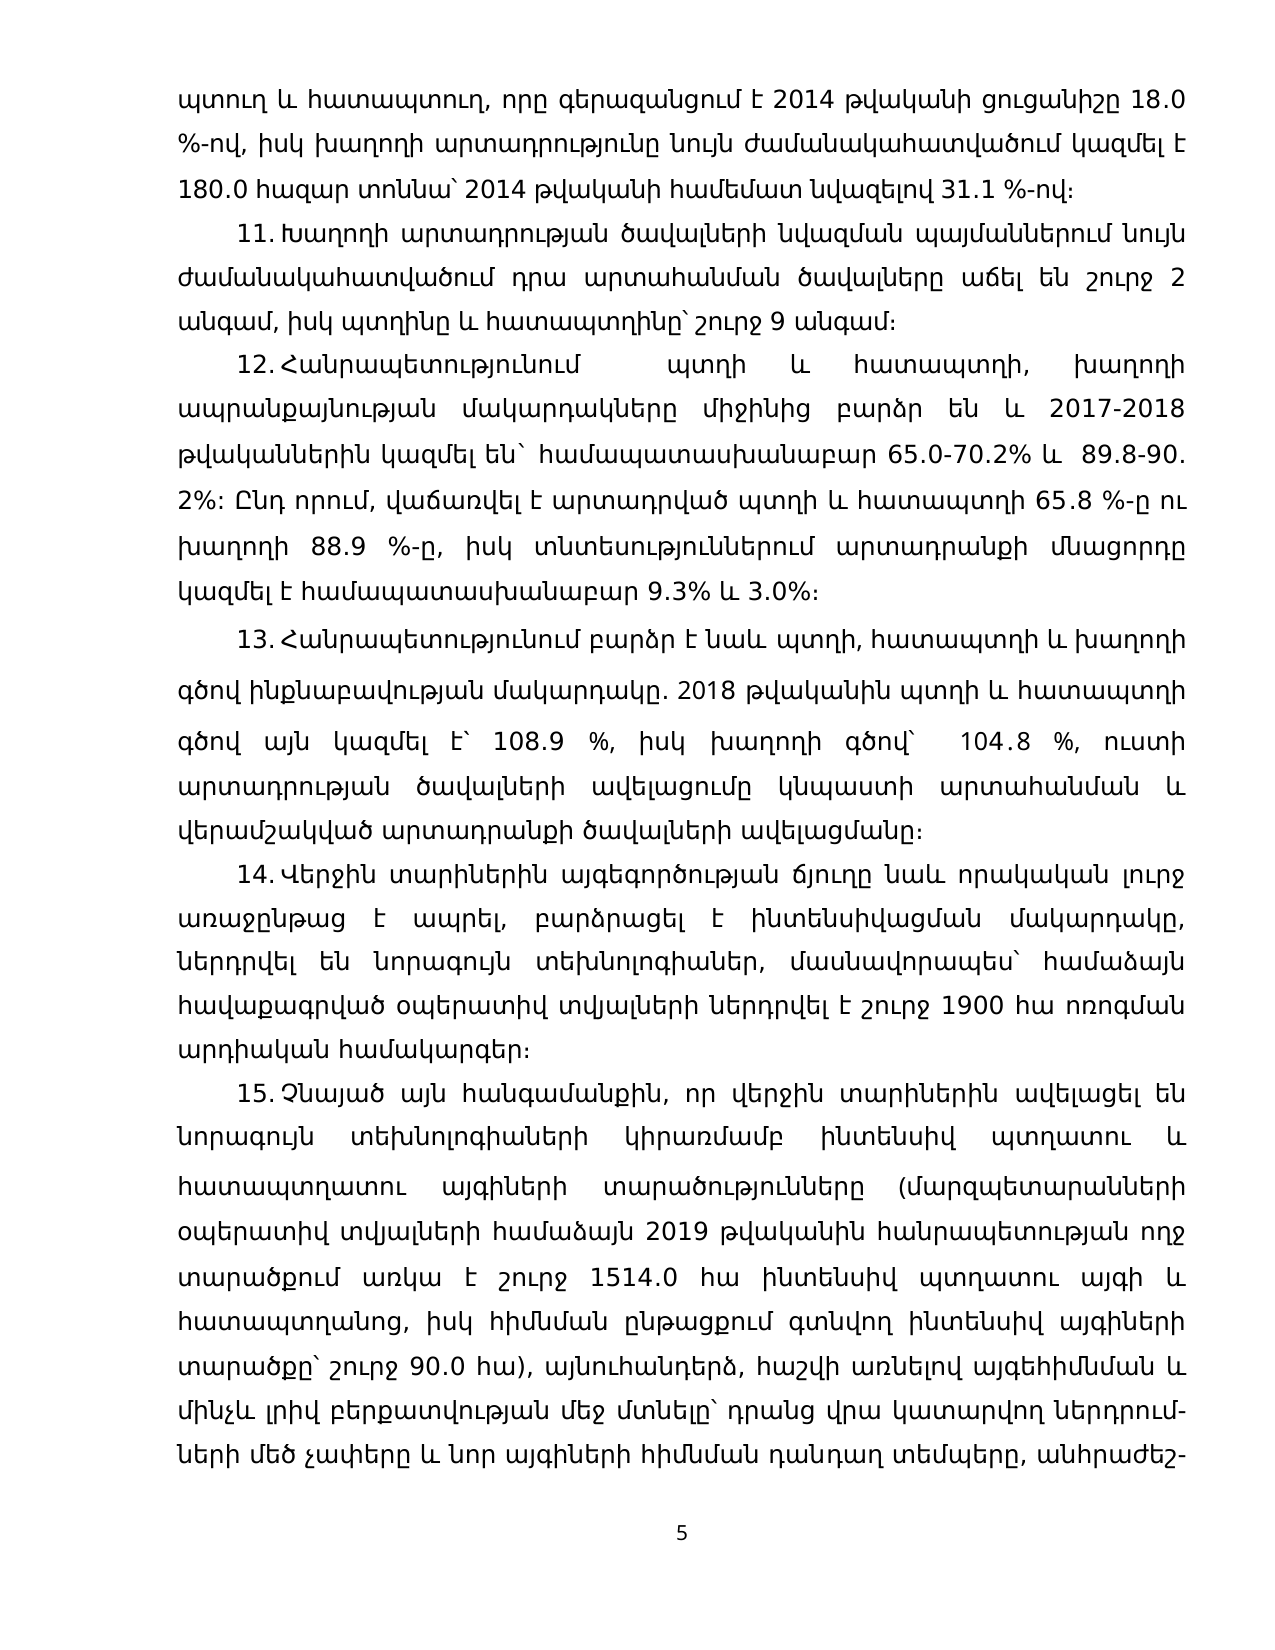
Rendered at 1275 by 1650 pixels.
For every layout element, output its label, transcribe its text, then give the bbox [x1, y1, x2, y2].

list Հանրապետությունում պտղի և հատապտղի, խաղողի ապրանքայնության մակարդակները միջինից բարձր են և 2017-2018 թվականներին կազմել են` համապատասխանաբար 65․0-70․2% և 89․8-90․2%: Ընդ որում, վաճառվել է արտադրված պտղի և հատապտղի 65․8 %-ը ու խաղողի 88․9 %-ը, իսկ տնտեսություններում արտադրանքի մնացորդը կազմել է համապատասխանաբար 9․3% և 3․0%։ [177, 351, 1186, 607]
list Խաղողի արտադրության ծավալների նվազման պայմաններում նույն ժամանակահատվածում դրա արտահանման ծավալները աճել են շուրջ 2 անգամ, իսկ պտղինը և հատապտղինը՝ շուրջ 9 անգամ։ [177, 219, 1186, 336]
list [177, 1079, 1186, 1469]
list Վերջին տարիներին այգեգործության ճյուղը նաև որակական լուրջ առաջընթաց է ապրել, բարձրացել է ինտենսիվացման մակարդակը, ներդրվել են նորագույն տեխնոլոգիաներ, մասնավորապես՝ համաձայն հավաքագրված օպերատիվ տվյալների ներդրվել է շուրջ 1900 հա ոռոգման արդիական համակարգեր։ [177, 860, 1186, 1064]
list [177, 84, 1186, 204]
list Հանրապետությունում բարձր է նաև պտղի, հատապտղի և խաղողի գծով ինքնաբավության մակարդակը․ 2018 թվականին պտղի և հատապտղի գծով այն կազմել է` 108․9 %, իսկ խաղողի գծով՝ 104․8 %, ուստի արտադրության ծավալների ավելացումը կնպաստի արտահանման և վերամշակված արտադրանքի ծավալների ավելացմանը։ [177, 622, 1186, 846]
